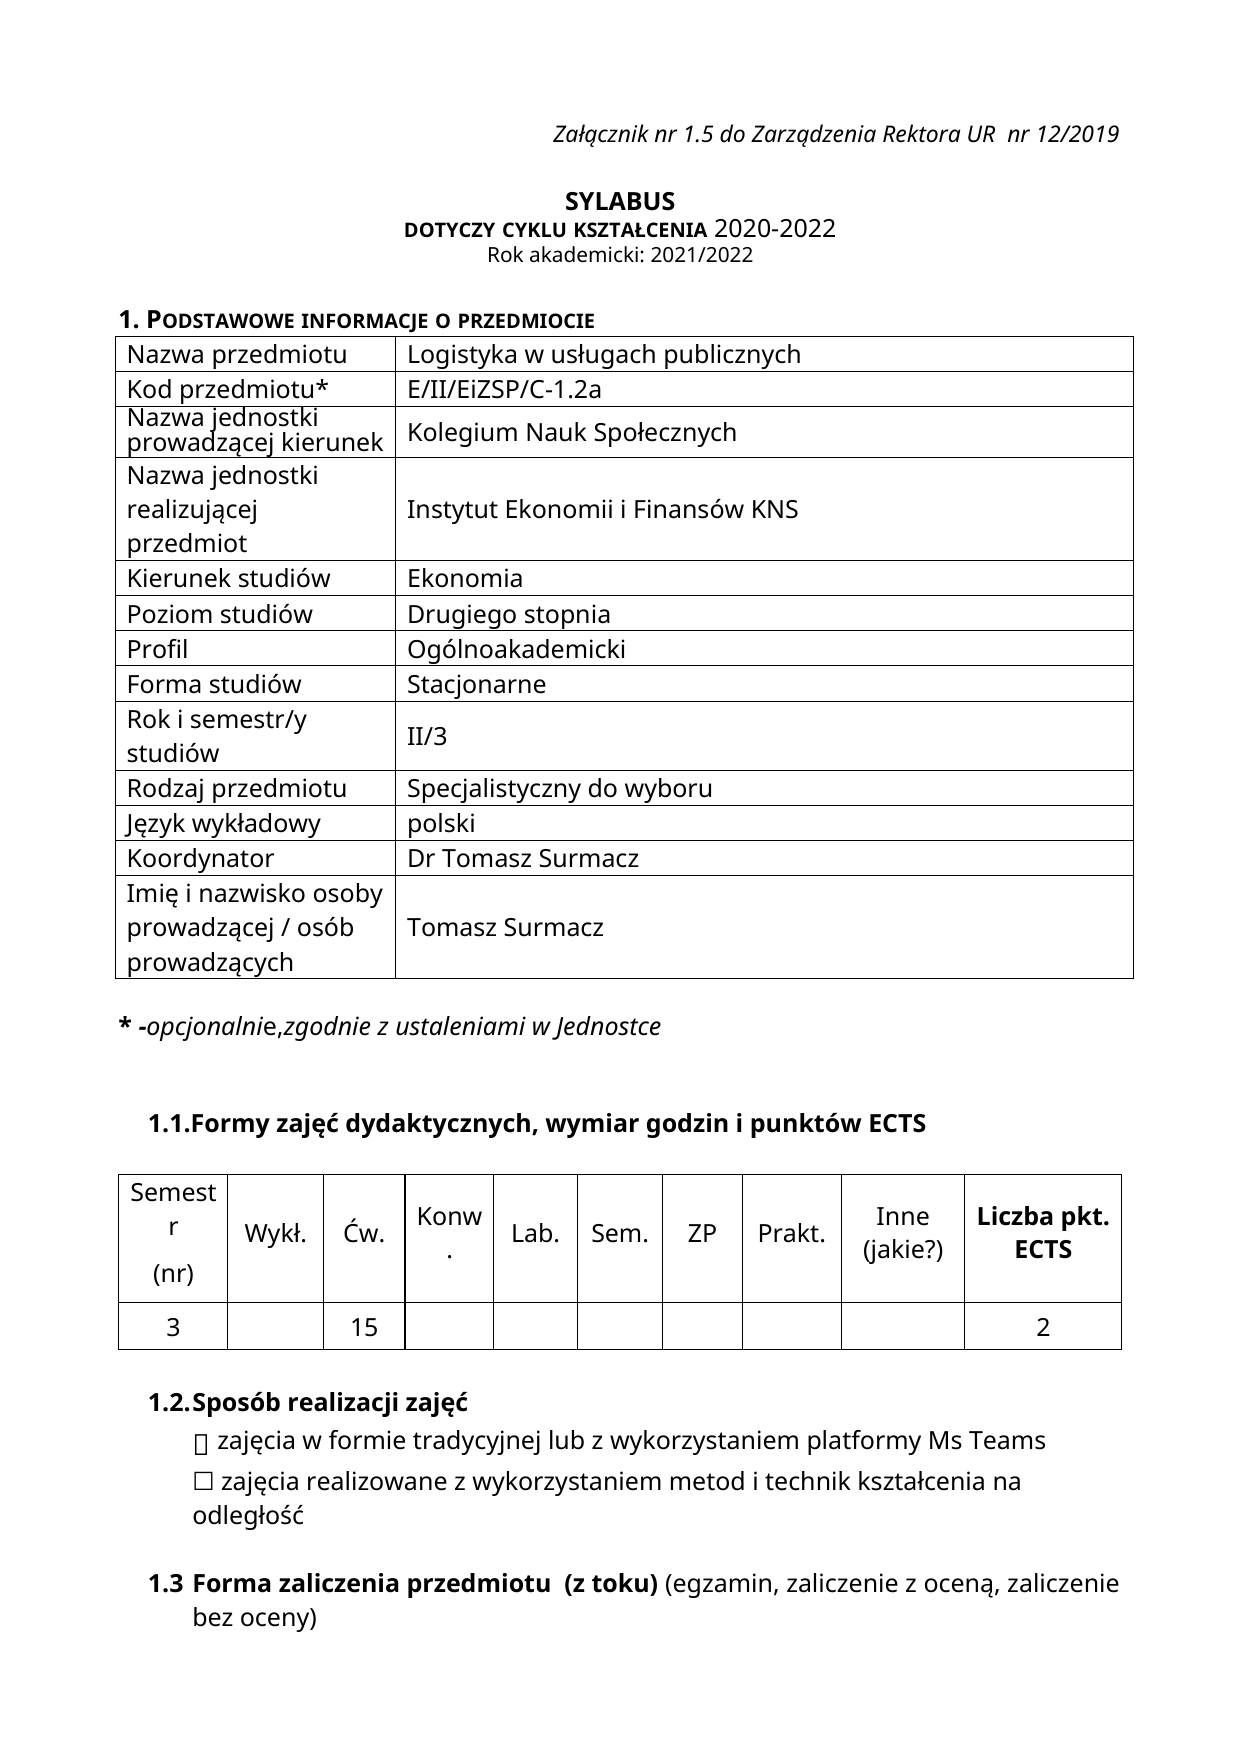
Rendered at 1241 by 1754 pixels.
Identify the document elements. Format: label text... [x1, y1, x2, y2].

table_cell [842, 1303, 964, 1349]
table_cell Ogólnoakademicki [396, 631, 1133, 665]
text * -opcjonalnie,zgodnie z ustaleniami w Jednostce [118, 1008, 1122, 1042]
table_cell 2 [965, 1303, 1121, 1349]
table_cell 15 [324, 1303, 404, 1349]
text Rok akademicki: 2021/2022 [118, 242, 1122, 267]
table_cell [494, 1303, 577, 1349]
table_cell [663, 1303, 742, 1349]
table_cell [406, 1303, 493, 1349]
text  zajęcia w formie tradycyjnej lub z wykorzystaniem platformy Ms Teams [192, 1418, 1122, 1464]
text 1.1.Formy zajęć dydaktycznych, wymiar godzin i punktów ECTS [148, 1106, 1122, 1140]
table_cell Poziom studiów [116, 596, 395, 630]
table_cell II/3 [396, 702, 1133, 770]
table_cell Imię i nazwisko osoby prowadzącej / osób prowadzących [116, 876, 395, 978]
table_cell [228, 1303, 323, 1349]
table_header Konw. [406, 1175, 493, 1302]
table_header Nazwa przedmiotu [116, 337, 395, 371]
table_cell Forma studiów [116, 666, 395, 701]
text Załącznik nr 1.5 do Zarządzenia Rektora UR nr 12/2019 [118, 118, 1122, 149]
table_cell Rok i semestr/y studiów [116, 702, 395, 770]
table_cell 3 [119, 1303, 227, 1349]
table_cell Profil [116, 631, 395, 665]
table_header Prakt. [743, 1175, 841, 1302]
table_header ZP [663, 1175, 742, 1302]
text dotyczy cyklu kształcenia 2020-2022 [118, 217, 1122, 242]
table_cell E/II/EiZSP/C-1.2a [396, 372, 1133, 406]
table_cell Rodzaj przedmiotu [116, 771, 395, 805]
table_header Liczba pkt. ECTS [965, 1175, 1121, 1302]
text SYLABUS [118, 183, 1122, 217]
table_cell Drugiego stopnia [396, 596, 1133, 630]
table_header Sem. [578, 1175, 662, 1302]
table_header Semestr (nr) [119, 1175, 227, 1302]
table_header Lab. [494, 1175, 577, 1302]
table_cell Kierunek studiów [116, 561, 395, 595]
table_cell Nazwa jednostki prowadzącej kierunek [116, 407, 395, 457]
table_cell Ekonomia [396, 561, 1133, 595]
table_cell Kolegium Nauk Społecznych [396, 407, 1133, 457]
table_cell Specjalistyczny do wyboru [396, 771, 1133, 805]
table_cell Stacjonarne [396, 666, 1133, 701]
table_cell Tomasz Surmacz [396, 876, 1133, 978]
table_cell Instytut Ekonomii i Finansów KNS [396, 458, 1133, 560]
table_cell Kod przedmiotu* [116, 372, 395, 406]
table_cell polski [396, 806, 1133, 840]
table_cell Nazwa jednostki realizującej przedmiot [116, 458, 395, 560]
table_header Ćw. [324, 1175, 404, 1302]
table_header Wykł. [228, 1175, 323, 1302]
table_cell [578, 1303, 662, 1349]
table_cell Dr Tomasz Surmacz [396, 841, 1133, 875]
table_header Inne (jakie?) [842, 1175, 964, 1302]
table_cell Koordynator [116, 841, 395, 875]
text 1.3 Forma zaliczenia przedmiotu (z toku) (egzamin, zaliczenie z oceną, zaliczenie bez oceny) [148, 1566, 1122, 1634]
text 1. Podstawowe informacje o przedmiocie [118, 302, 1122, 336]
text 1.2. Sposób realizacji zajęć [148, 1384, 1122, 1418]
table_header Logistyka w usługach publicznych [396, 337, 1133, 371]
table_cell Język wykładowy [116, 806, 395, 840]
text ☐ zajęcia realizowane z wykorzystaniem metod i technik kształcenia na odległość [192, 1464, 1122, 1532]
table_cell [743, 1303, 841, 1349]
